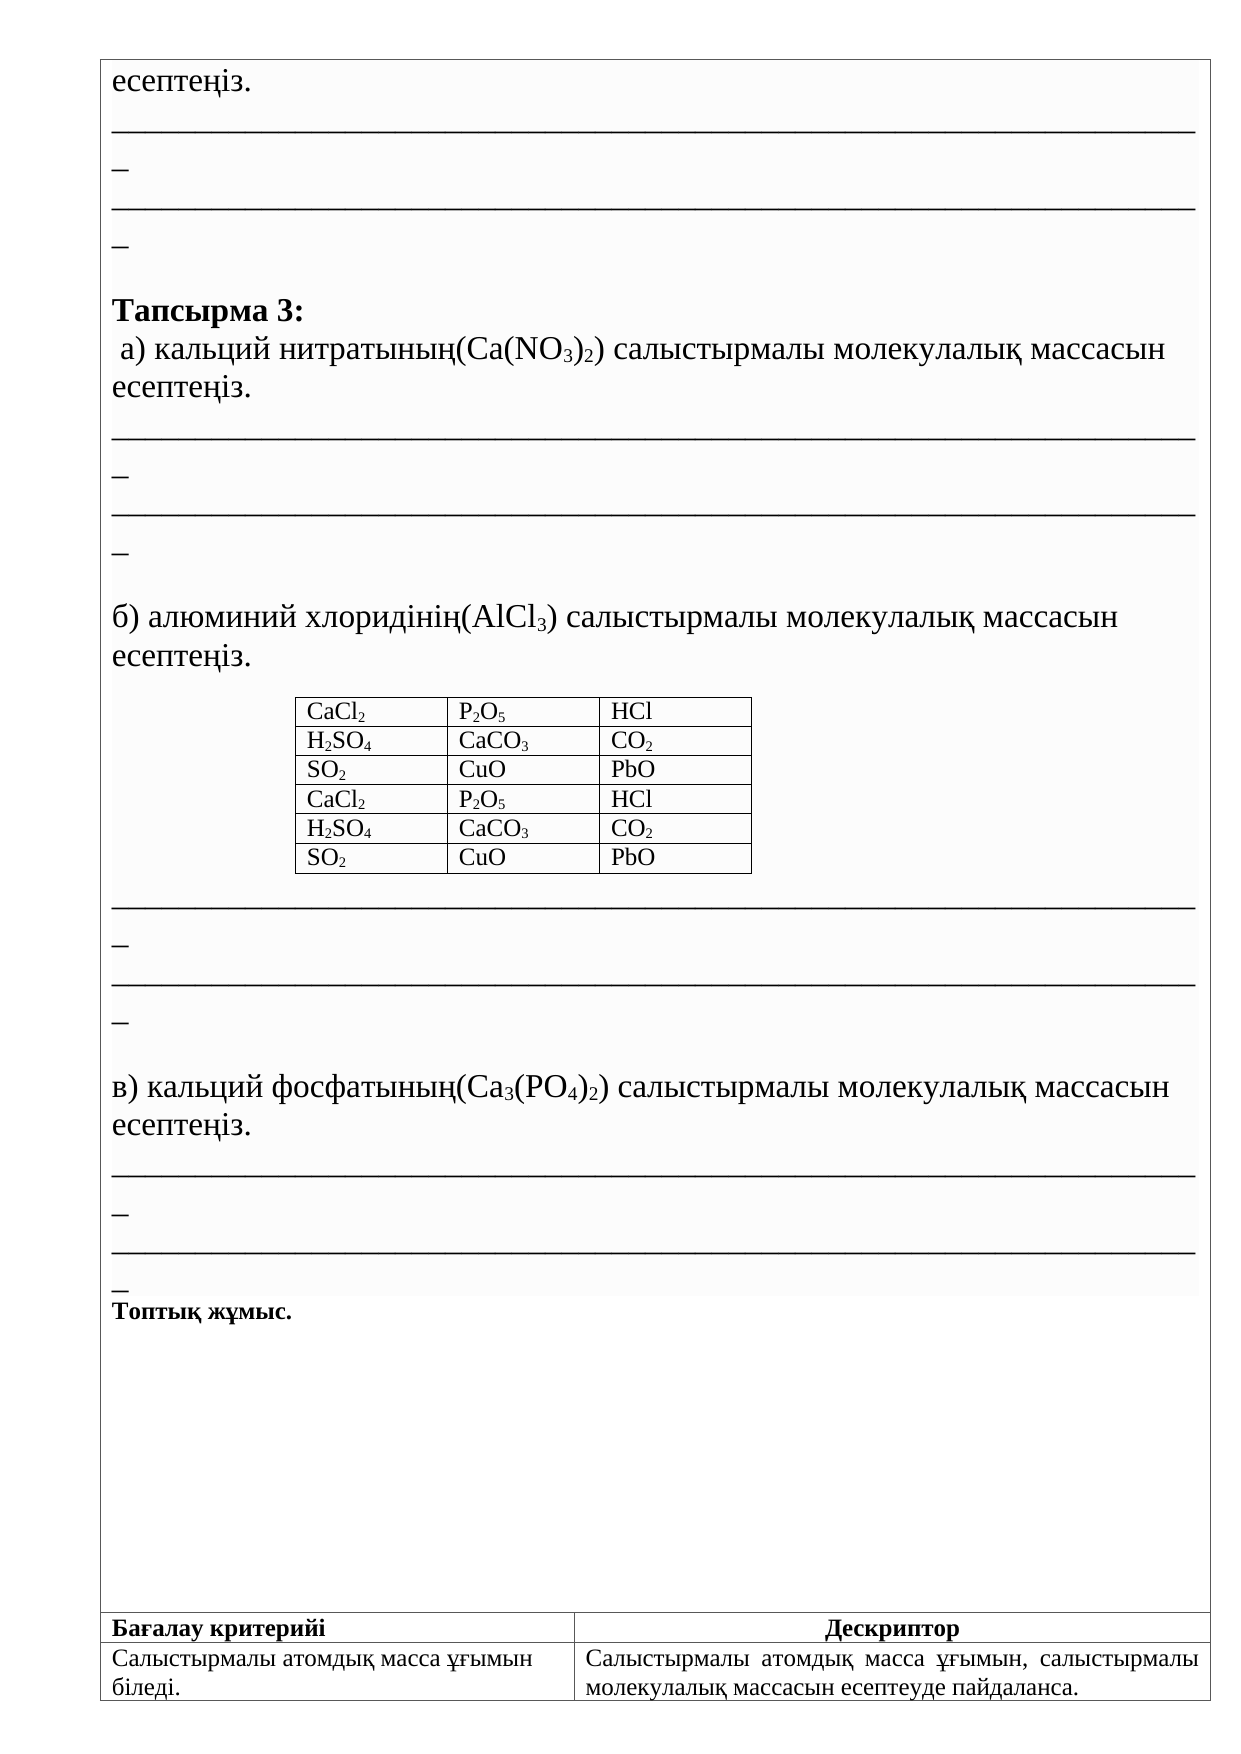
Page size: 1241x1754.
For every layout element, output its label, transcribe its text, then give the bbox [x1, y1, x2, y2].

table_cell Бағалау критерийі [101, 1613, 574, 1642]
table_cell Дескриптор [575, 1613, 1210, 1642]
table_cell Салыстырмалы атомдық масса ұғымын біледі. [101, 1643, 574, 1700]
table_cell Салыстырмалы атомдық масса ұғымын, салыстырмалы молекулалық массасын есептеуде пайдаланса. [575, 1643, 1210, 1700]
